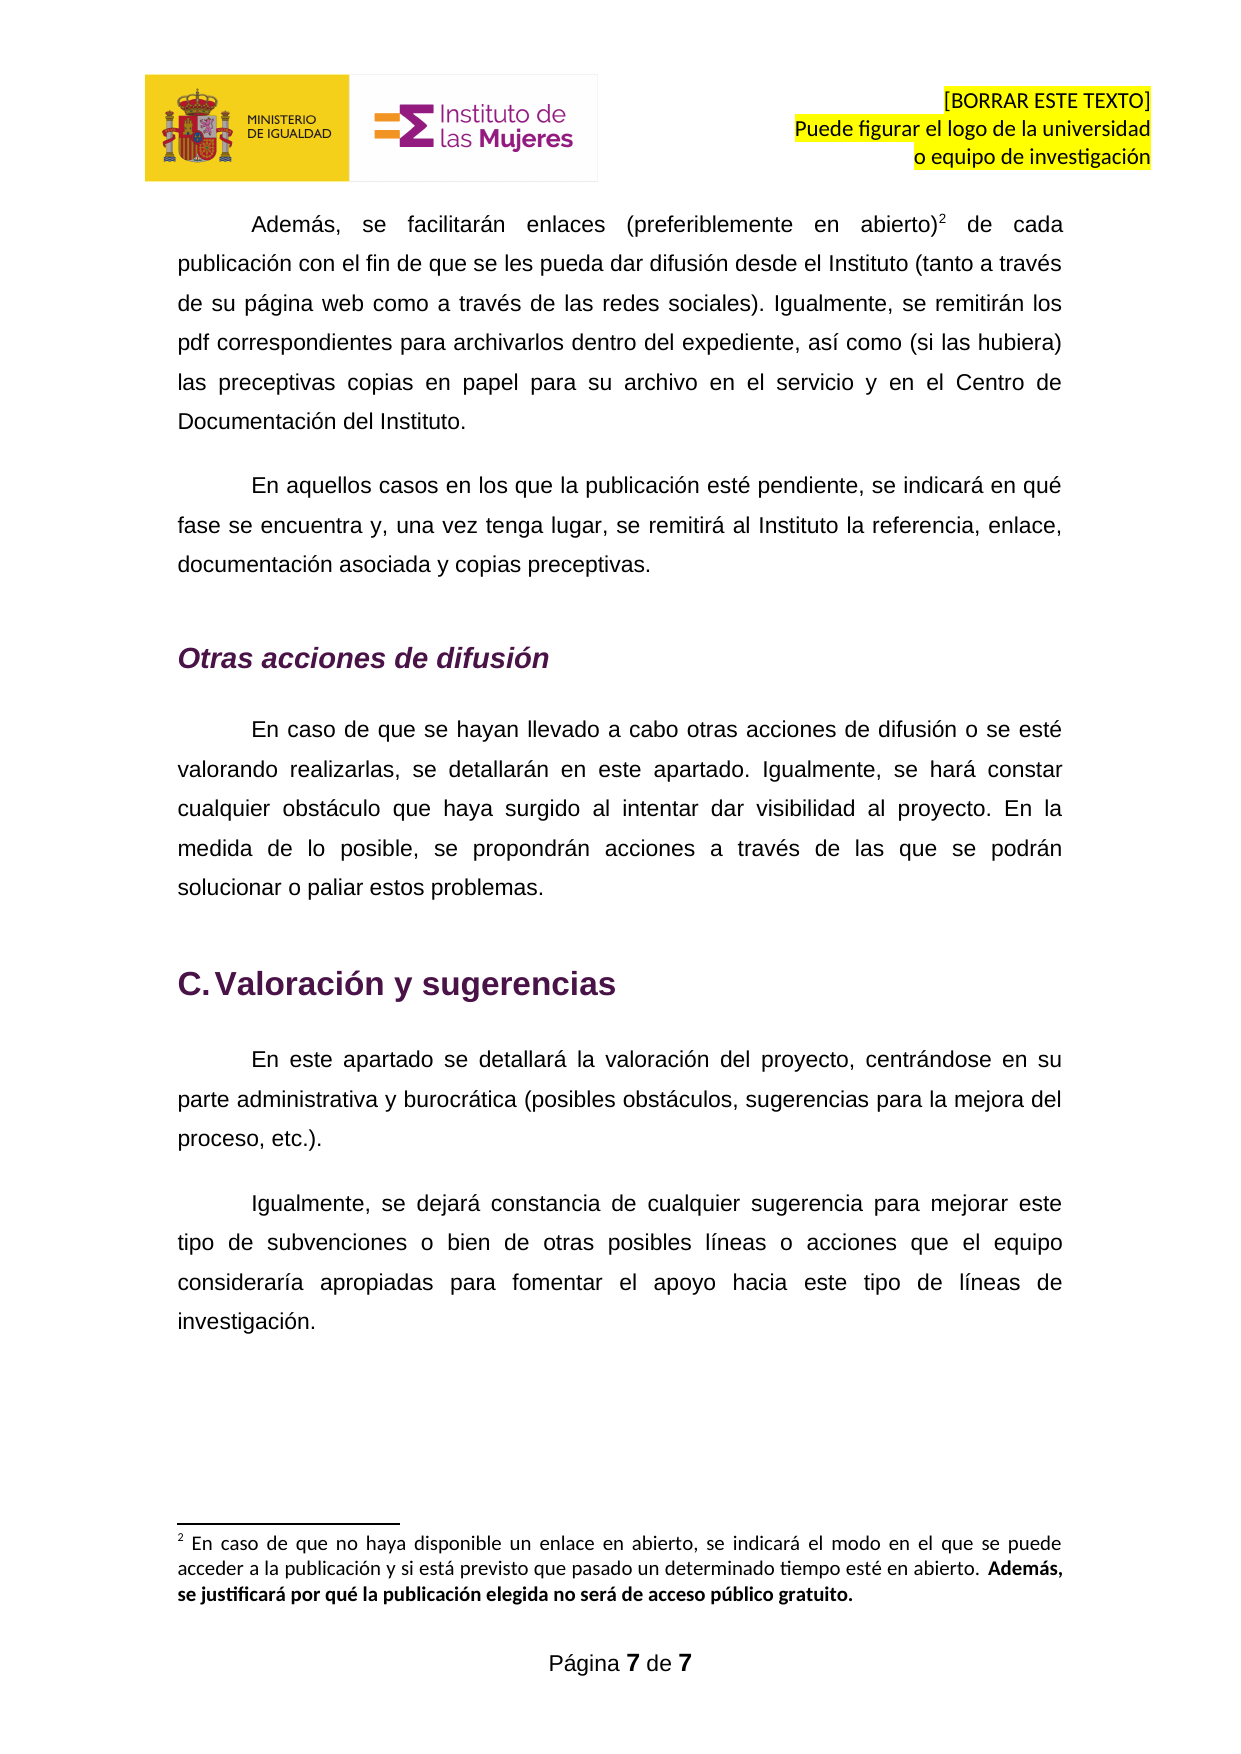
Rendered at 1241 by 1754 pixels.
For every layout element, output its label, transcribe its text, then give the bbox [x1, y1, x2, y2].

text En caso de que se hayan llevado a cabo otras acciones de difusión o se esté valorando realizarlas, se detallarán en este apartado. Igualmente, se hará constar cualquier obstáculo que haya surgido al intentar dar visibilidad al proyecto. En la medida de lo posible, se propondrán acciones a través de las que se podrán solucionar o paliar estos problemas. [177, 716, 1063, 901]
text En aquellos casos en los que la publicación esté pendiente, se indicará en qué fase se encuentra y, una vez tenga lugar, se remitirá al Instituto la referencia, enlace, documentación asociada y copias preceptivas. [177, 472, 1063, 578]
picture [144, 73, 599, 183]
subtitle Otras acciones de difusión [177, 641, 1063, 674]
text Además, se facilitarán enlaces (preferiblemente en abierto) de cada publicación con el fin de que se les pueda dar difusión desde el Instituto (tanto a través de su página web como a través de las redes sociales). Igualmente, se remitirán los pdf correspondientes para archivarlos dentro del expediente, así como (si las hubiera) las preceptivas copias en papel para su archivo en el servicio y en el Centro de Documentación del Instituto. [177, 211, 1063, 434]
text En este apartado se detallará la valoración del proyecto, centrándose en su parte administrativa y burocrática (posibles obstáculos, sugerencias para la mejora del proceso, etc.). [177, 1046, 1063, 1152]
text Igualmente, se dejará constancia de cualquier sugerencia para mejorar este tipo de subvenciones o bien de otras posibles líneas o acciones que el equipo consideraría apropiadas para fomentar el apoyo hacia este tipo de líneas de investigación. [177, 1190, 1063, 1334]
subtitle Valoración y sugerencias [177, 964, 1063, 1002]
